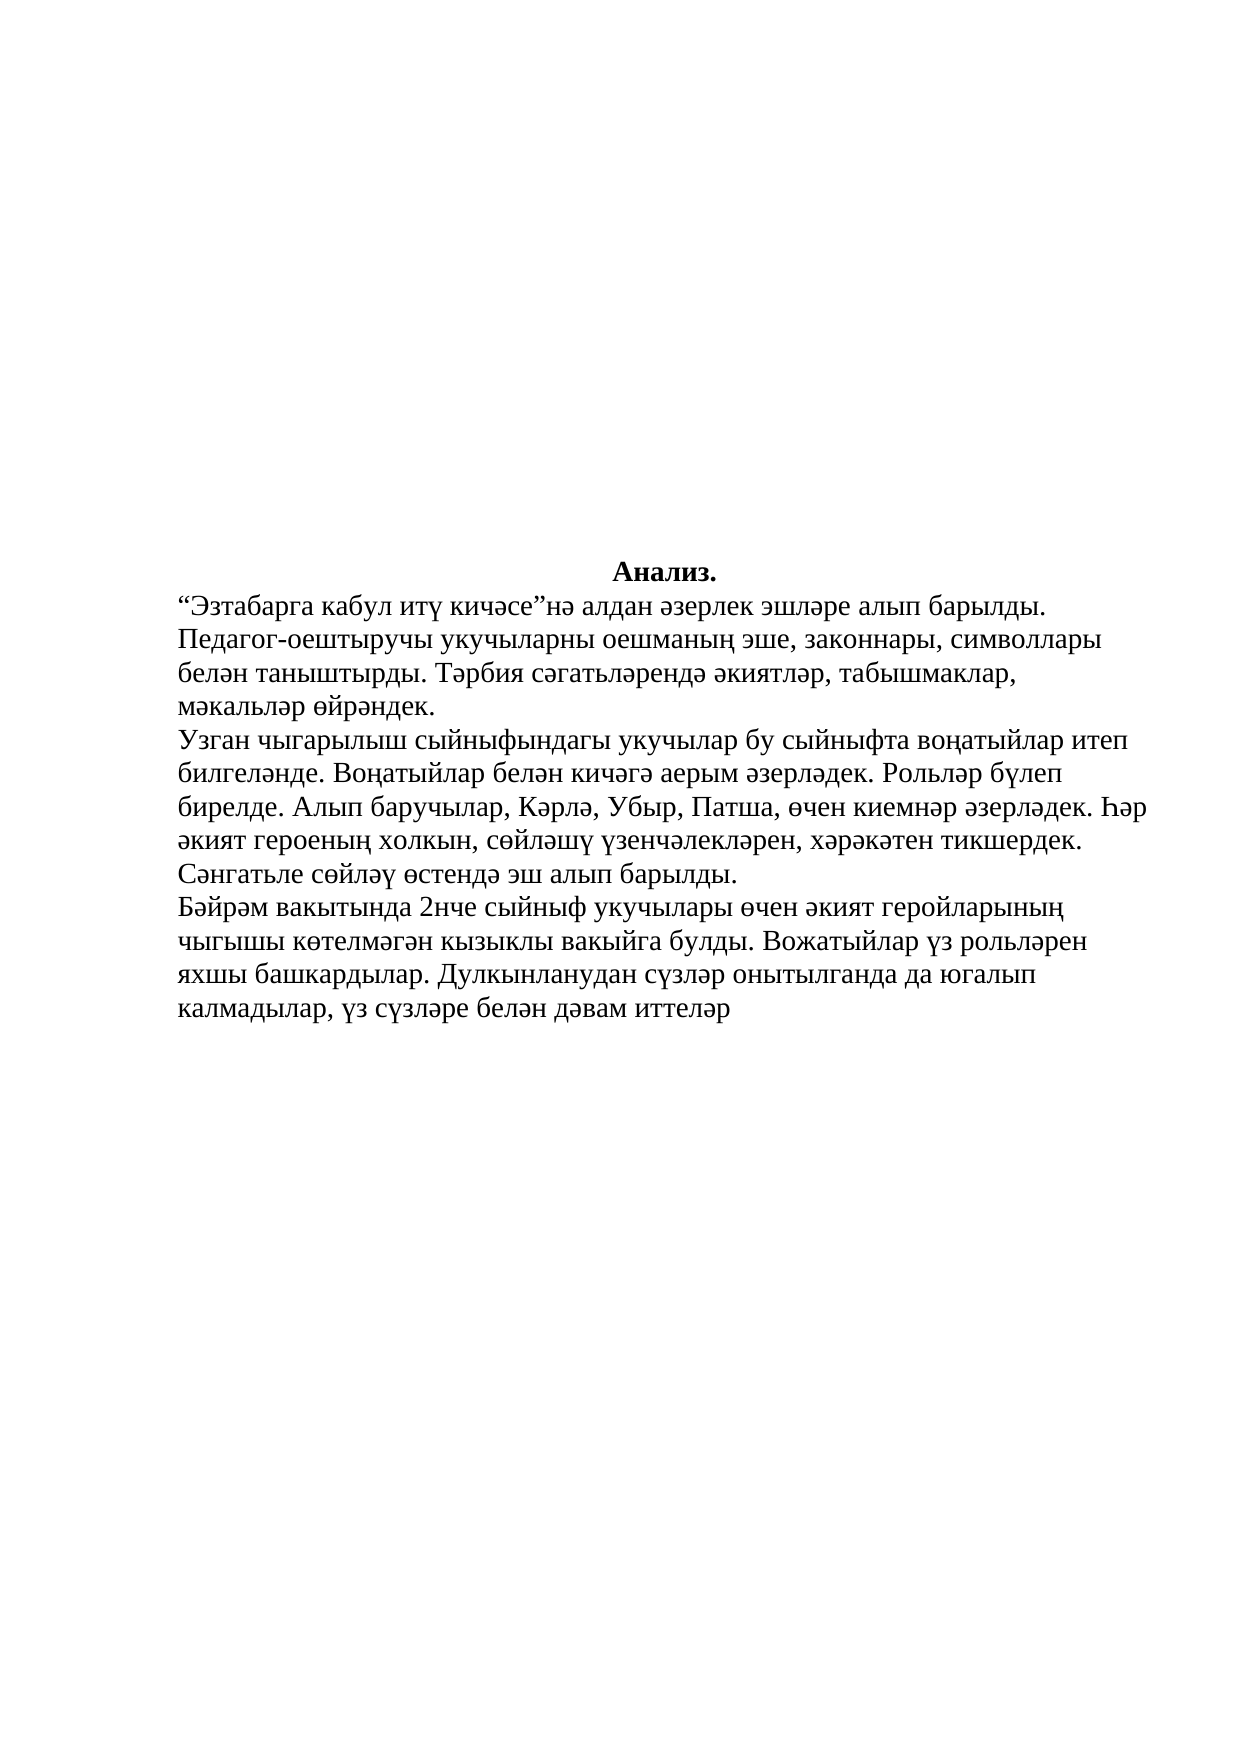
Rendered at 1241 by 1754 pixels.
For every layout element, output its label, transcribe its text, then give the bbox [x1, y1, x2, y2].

text Бәйрәм вакытында 2нче сыйныф укучылары өчен әкият геройларының чыгышы көтелмәгән кызыклы вакыйга булды. Вожатыйлар үз рольләрен яхшы башкардылар. Дулкынланудан сүзләр онытылганда да югалып калмадылар, үз сүзләре белән дәвам иттеләр [177, 889, 1152, 1024]
text “Эзтабарга кабул итү кичәсе”нә алдан әзерлек эшләре алып барылды. Педагог-оештыручы укучыларны оешманың эше, законнары, символлары белән таныштырды. Тәрбия сәгатьләрендә әкиятләр, табышмаклар, мәкальләр өйрәндек. [177, 588, 1152, 722]
text Узган чыгарылыш сыйныфындагы укучылар бу сыйныфта воңатыйлар итеп билгеләнде. Воңатыйлар белән кичәгә аерым әзерләдек. Рольләр бүлеп бирелде. Алып баручылар, Кәрлә, Убыр, Патша, өчен киемнәр әзерләдек. Һәр әкият героеның холкын, сөйләшү үзенчәлекләрен, хәрәкәтен тикшердек. Сәнгатьле сөйләү өстендә эш алып барылды. [177, 722, 1152, 889]
text Анализ. [177, 554, 1152, 588]
